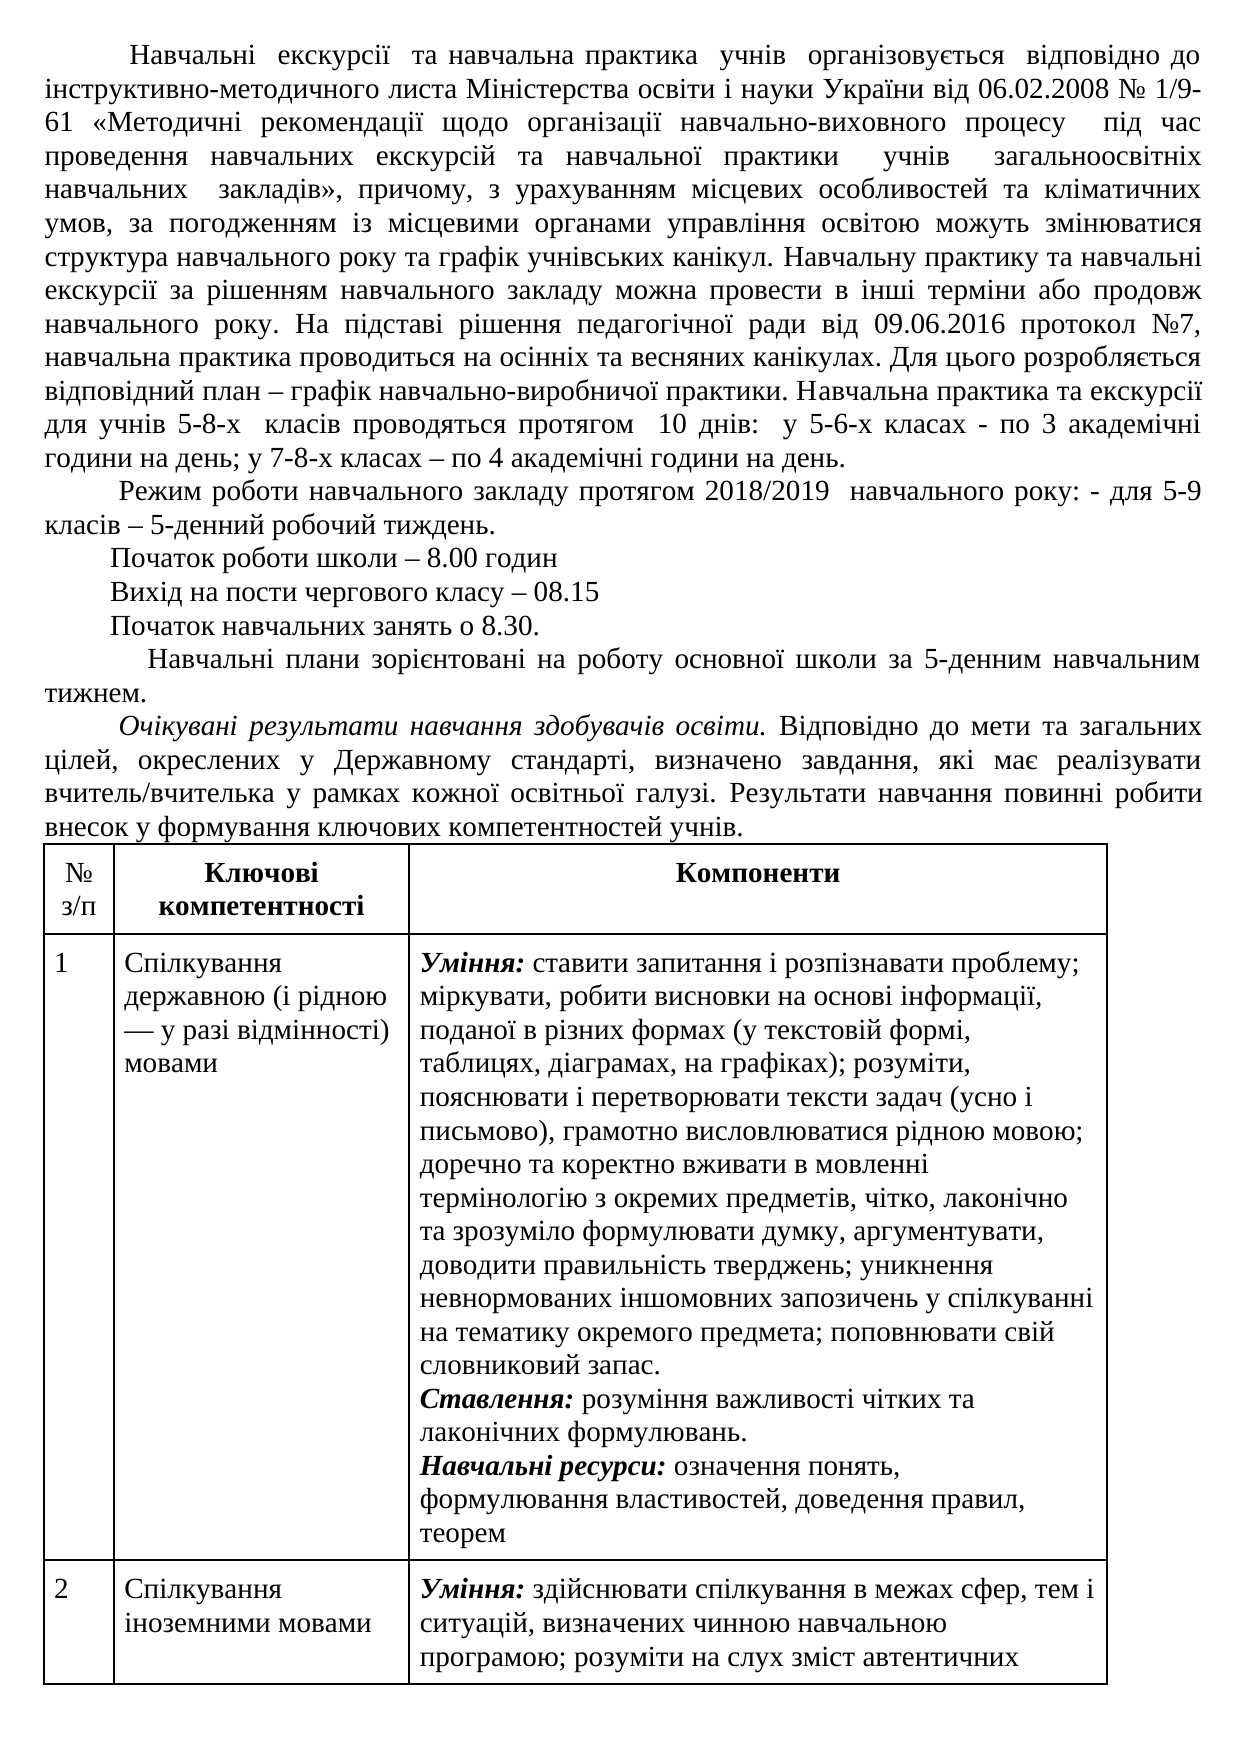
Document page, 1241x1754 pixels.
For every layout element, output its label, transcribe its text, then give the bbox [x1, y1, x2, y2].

text Навчальні екскурсії та навчальна практика учнів організовується відповідно до інструктивно-методичного листа Міністерства освіти і науки України від 06.02.2008 № 1/9-61 «Методичні рекомендації щодо організації навчально-виховного процесу під час проведення навчальних екскурсій та навчальної практики учнів загальноосвітніх навчальних закладів», причому, з урахуванням місцевих особливостей та кліматичних умов, за погодженням із місцевими органами управління освітою можуть змінюватися структура навчального року та графік учнівських канікул. Навчальну практику та навчальні екскурсії за рішенням навчального закладу можна провести в інші терміни або продовж навчального року. На підставі рішення педагогічної ради від 09.06.2016 протокол №7, навчальна практика проводиться на осінніх та весняних канікулах. Для цього розробляється відповідний план – графік навчально-виробничої практики. Навчальна практика та екскурсії для учнів 5-8-х класів проводяться протягом 10 днів: у 5-6-х класах - по 3 академічні години на день; у 7-8-х класах – по 4 академічні години на день. [44, 37, 1203, 473]
text Початок роботи школи – 8.00 годин [44, 541, 1203, 574]
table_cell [410, 1561, 1106, 1683]
table_header № з/п [45, 845, 113, 932]
table_header Ключові компетентності [115, 845, 408, 932]
text Очікувані результати навчання здобувачів освіти. Відповідно до мети та загальних цілей, окреслених у Державному стандарті, визначено завдання, які має реалізувати вчитель/вчителька у рамках кожної освітньої галузі. Результати навчання повинні робити внесок у формування ключових компетентностей учнів. [44, 708, 1203, 842]
text Вихід на пости чергового класу – 08.15 [44, 574, 1203, 608]
text Навчальні плани зорієнтовані на роботу основної школи за 5-денним навчальним тижнем. [44, 641, 1203, 708]
text Режим роботи навчального закладу протягом 2018/2019 навчального року: - для 5-9 класів – 5-денний робочий тиждень. [44, 473, 1203, 541]
table_cell Уміння: ставити запитання і розпізнавати проблему; міркувати, робити висновки на основі інформації, поданої в різних формах (у текстовій формі, таблицях, діаграмах, на графіках); розуміти, пояснювати і перетворювати тексти задач (усно і письмово), грамотно висловлюватися рідною мовою; доречно та коректно вживати в мовленні термінологію з окремих предметів, чітко, лаконічно та зрозуміло формулювати думку, аргументувати, доводити правильність тверджень; уникнення невнормованих іншомовних запозичень у спілкуванні на тематику окремого предмета; поповнювати свій словниковий запас. Ставлення: розуміння важливості чітких та лаконічних формулювань. Навчальні ресурси: означення понять, формулювання властивостей, доведення правил, теорем [410, 935, 1106, 1559]
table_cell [115, 1561, 408, 1683]
table_cell Спілкування державною (і рідною — у разі відмінності) мовами [115, 935, 408, 1559]
table_cell 2 [45, 1561, 113, 1683]
text Початок навчальних занять о 8.30. [44, 608, 1203, 641]
table_header Компоненти [410, 845, 1106, 932]
table_cell 1 [45, 935, 113, 1559]
